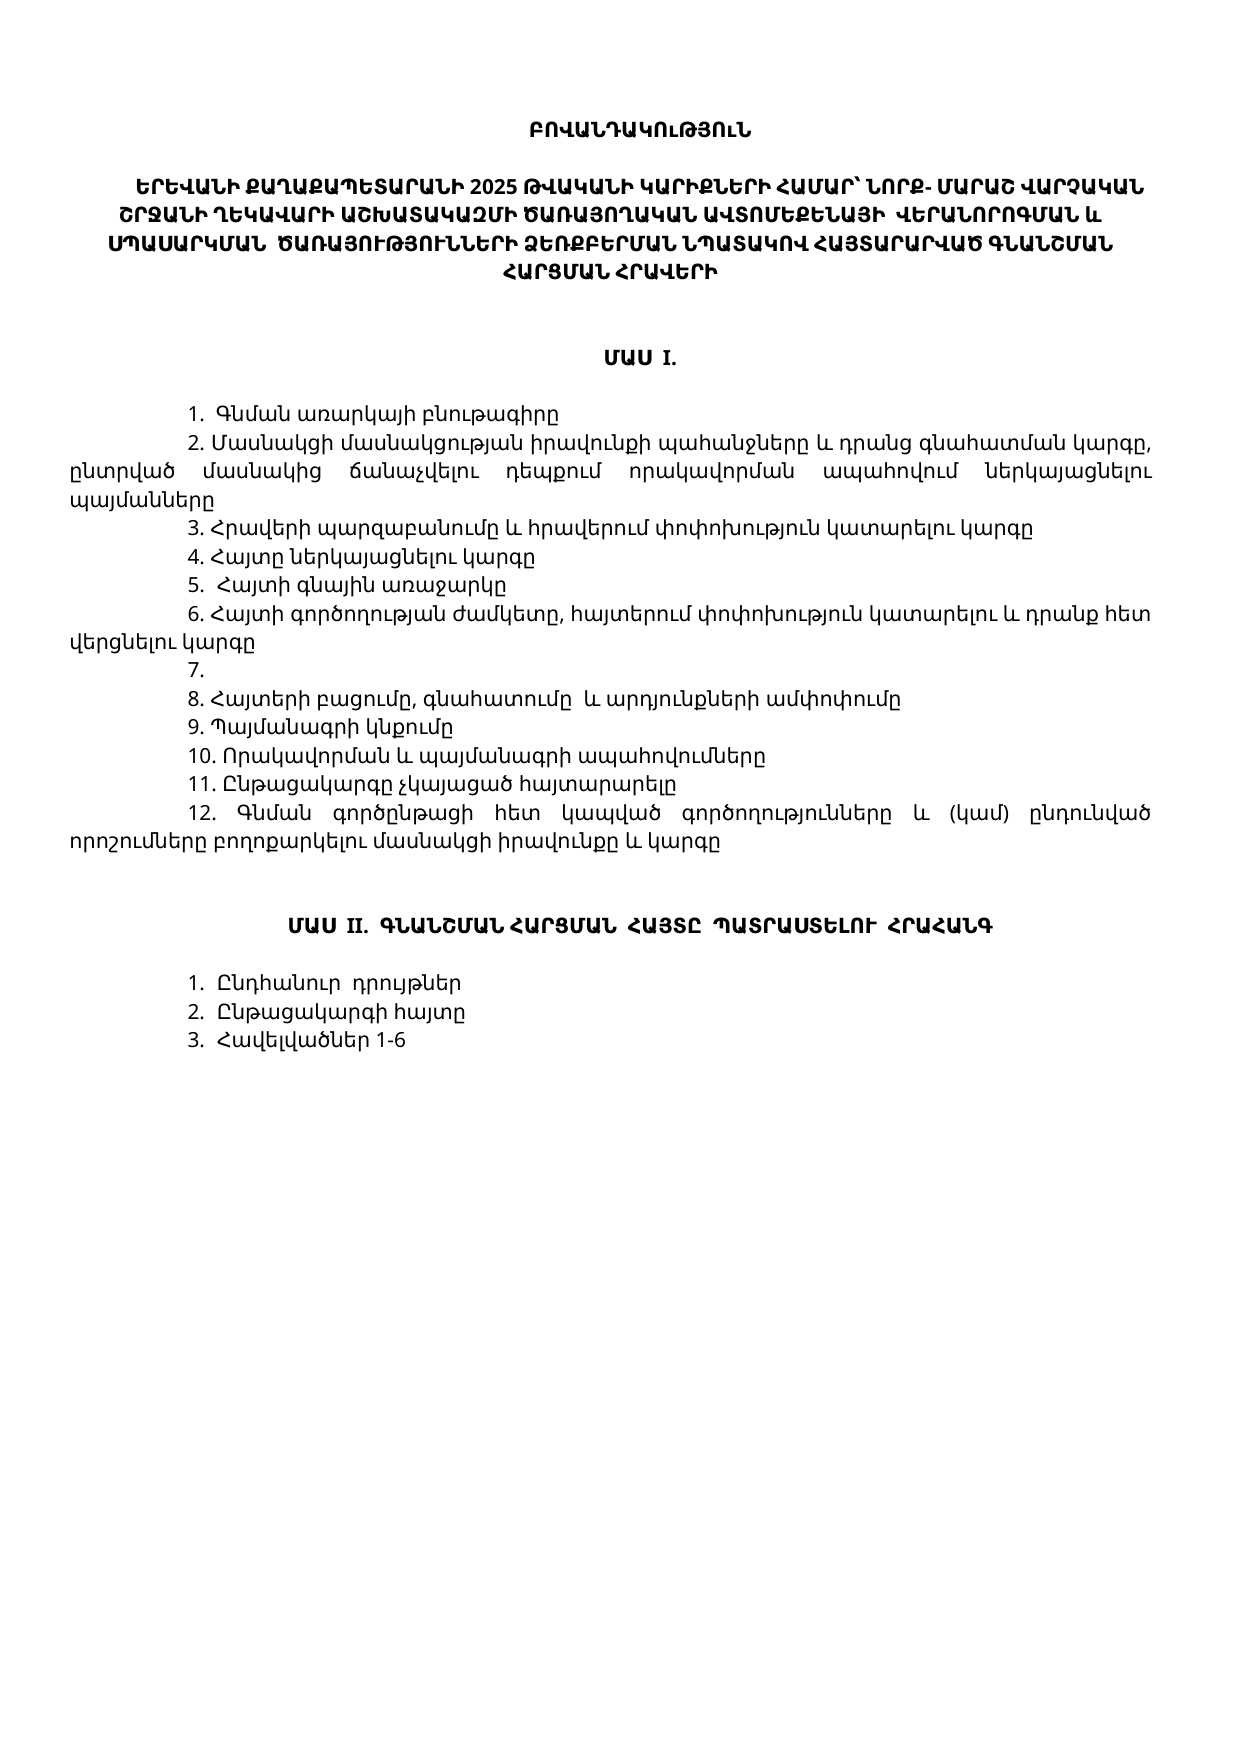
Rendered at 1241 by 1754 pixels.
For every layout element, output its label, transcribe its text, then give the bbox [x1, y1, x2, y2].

text ԲՈՎԱՆԴԱԿՈւԹՅՈւՆ [69, 115, 1152, 144]
text ՄԱՍ I. [69, 343, 1152, 371]
text 10. Որակավորման և պայմանագրի ապահովումները [69, 741, 1152, 769]
text 2. Մասնակցի մասնակցության իրավունքի պահանջները և դրանց գնահատման կարգը, ընտրված մասնակից ճանաչվելու դեպքում որակավորման ապահովում ներկայացնելու պայմանները [69, 428, 1152, 513]
text 6. Հայտի գործողության ժամկետը, հայտերում փոփոխություն կատարելու և դրանք հետ վերցնելու կարգը [69, 599, 1152, 656]
text 8. Հայտերի բացումը, գնահատումը և արդյունքների ամփոփումը [69, 684, 1152, 712]
text ՄԱՍ II. ԳՆԱՆՇՄԱՆ ՀԱՐՑՄԱՆ ՀԱՅՏԸ ՊԱՏՐԱՍՏԵԼՈՒ ՀՐԱՀԱՆԳ [69, 911, 1152, 940]
text 9. Պայմանագրի կնքումը [69, 712, 1152, 741]
text 1. Գնման առարկայի բնութագիրը [69, 399, 1152, 428]
text 4. Հայտը ներկայացնելու կարգը [69, 542, 1152, 570]
text 3. Հրավերի պարզաբանումը և հրավերում փոփոխություն կատարելու կարգը [69, 513, 1152, 542]
text 1. Ընդհանուր դրույթներ [69, 968, 1152, 997]
text 12. Գնման գործընթացի հետ կապված գործողությունները և (կամ) ընդունված որոշումները բողոքարկելու մասնակցի իրավունքը և կարգը [69, 798, 1152, 854]
text 7. [69, 656, 1152, 684]
text 2. Ընթացակարգի հայտը [69, 997, 1152, 1025]
text ԵՐԵՎԱՆԻ ՔԱՂԱՔԱՊԵՏԱՐԱՆԻ 2025 ԹՎԱԿԱՆԻ ԿԱՐԻՔՆԵՐԻ ՀԱՄԱՐ՝ ՆՈՐՔ- ՄԱՐԱՇ ՎԱՐՉԱԿԱՆ ՇՐՋԱՆԻ ՂԵԿԱՎԱՐԻ ԱՇԽԱՏԱԿԱԶՄԻ ԾԱՌԱՅՈՂԱԿԱՆ ԱՎՏՈՄԵՔԵՆԱՅԻ ՎԵՐԱՆՈՐՈԳՄԱՆ և ՍՊԱՍԱՐԿՄԱՆ ԾԱՌԱՅՈՒԹՅՈՒՆՆԵՐԻ ՁԵՌՔԲԵՐՄԱՆ ՆՊԱՏԱԿՈՎ ՀԱՅՏԱՐԱՐՎԱԾ ԳՆԱՆՇՄԱՆ ՀԱՐՑՄԱՆ ՀՐԱՎԵՐԻ [69, 172, 1152, 286]
text 3. Հավելվածներ 1-6 [69, 1025, 1152, 1054]
text 5. Հայտի գնային առաջարկը [69, 570, 1152, 599]
text 11. Ընթացակարգը չկայացած հայտարարելը [69, 769, 1152, 798]
